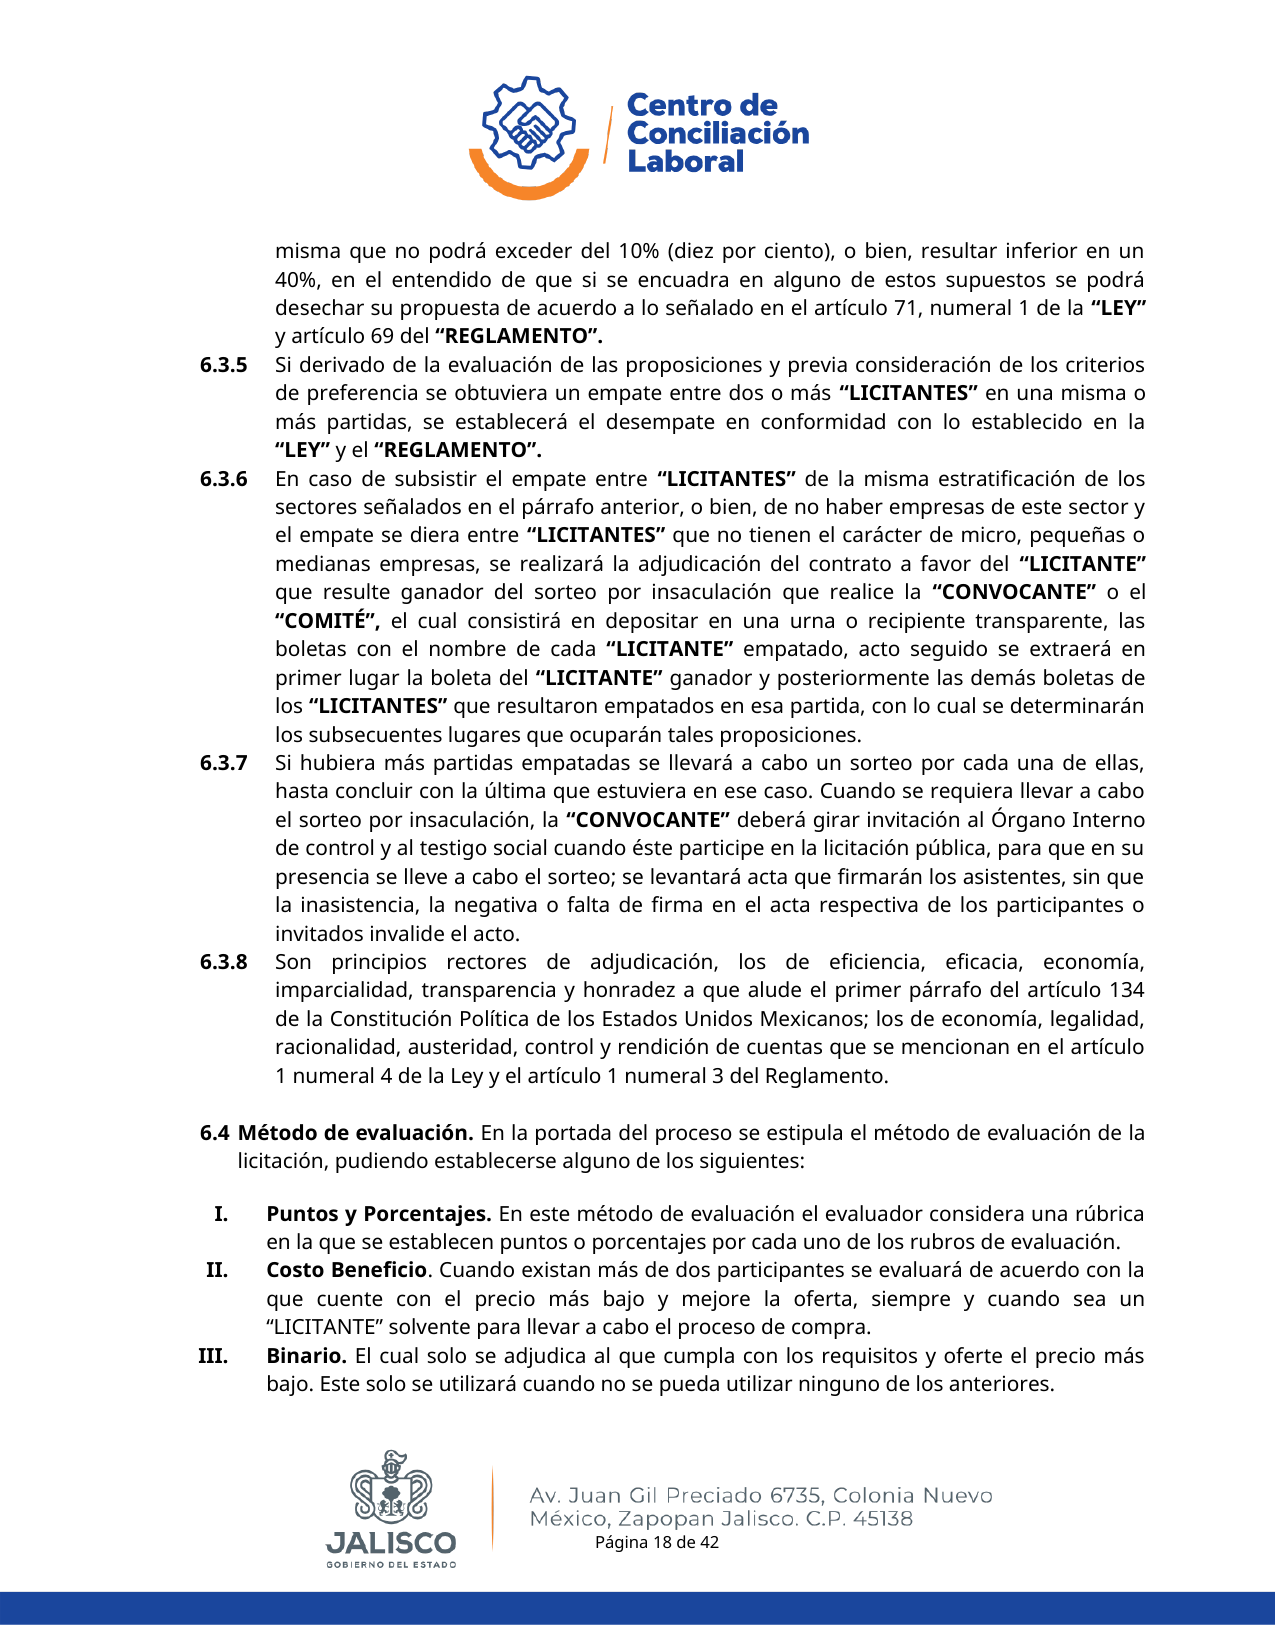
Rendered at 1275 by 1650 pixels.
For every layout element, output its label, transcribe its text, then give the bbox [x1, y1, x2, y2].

list En caso de subsistir el empate entre “LICITANTES” de la misma estratificación de los sectores señalados en el párrafo anterior, o bien, de no haber empresas de este sector y el empate se diera entre “LICITANTES” que no tienen el carácter de micro, pequeñas o medianas empresas, se realizará la adjudicación del contrato a favor del “LICITANTE” que resulte ganador del sorteo por insaculación que realice la “CONVOCANTE” o el “COMITÉ”, el cual consistirá en depositar en una urna o recipiente transparente, las boletas con el nombre de cada “LICITANTE” empatado, acto seguido se extraerá en primer lugar la boleta del “LICITANTE” ganador y posteriormente las demás boletas de los “LICITANTES” que resultaron empatados en esa partida, con lo cual se determinarán los subsecuentes lugares que ocuparán tales proposiciones. [200, 464, 1146, 748]
list Si derivado de la evaluación de las proposiciones y previa consideración de los criterios de preferencia se obtuviera un empate entre dos o más “LICITANTES” en una misma o más partidas, se establecerá el desempate en conformidad con lo establecido en la “LEY” y el “REGLAMENTO”. [200, 350, 1146, 464]
subtitle Método de evaluación. En la portada del proceso se estipula el método de evaluación de la licitación, pudiendo establecerse alguno de los siguientes: [200, 1118, 1146, 1175]
list Son principios rectores de adjudicación, los de eficiencia, eficacia, economía, imparcialidad, transparencia y honradez a que alude el primer párrafo del artículo 134 de la Constitución Política de los Estados Unidos Mexicanos; los de economía, legalidad, racionalidad, austeridad, control y rendición de cuentas que se mencionan en el artículo 1 numeral 4 de la Ley y el artículo 1 numeral 3 del Reglamento. [200, 947, 1146, 1089]
list Binario. El cual solo se adjudica al que cumpla con los requisitos y oferte el precio más bajo. Este solo se utilizará cuando no se pueda utilizar ninguno de los anteriores. [228, 1341, 1146, 1398]
list Si hubiera más partidas empatadas se llevará a cabo un sorteo por cada una de ellas, hasta concluir con la última que estuviera en ese caso. Cuando se requiera llevar a cabo el sorteo por insaculación, la “CONVOCANTE” deberá girar invitación al Órgano Interno de control y al testigo social cuando éste participe en la licitación pública, para que en su presencia se lleve a cabo el sorteo; se levantará acta que firmarán los asistentes, sin que la inasistencia, la negativa o falta de firma en el acta respectiva de los participantes o invitados invalide el acto. [200, 748, 1146, 947]
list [200, 236, 1146, 350]
list Puntos y Porcentajes. En este método de evaluación el evaluador considera una rúbrica en la que se establecen puntos o porcentajes por cada uno de los rubros de evaluación. [228, 1199, 1146, 1256]
picture [0, 3, 1275, 1650]
list Costo Beneficio. Cuando existan más de dos participantes se evaluará de acuerdo con la que cuente con el precio más bajo y mejore la oferta, siempre y cuando sea un “LICITANTE” solvente para llevar a cabo el proceso de compra. [228, 1256, 1146, 1341]
